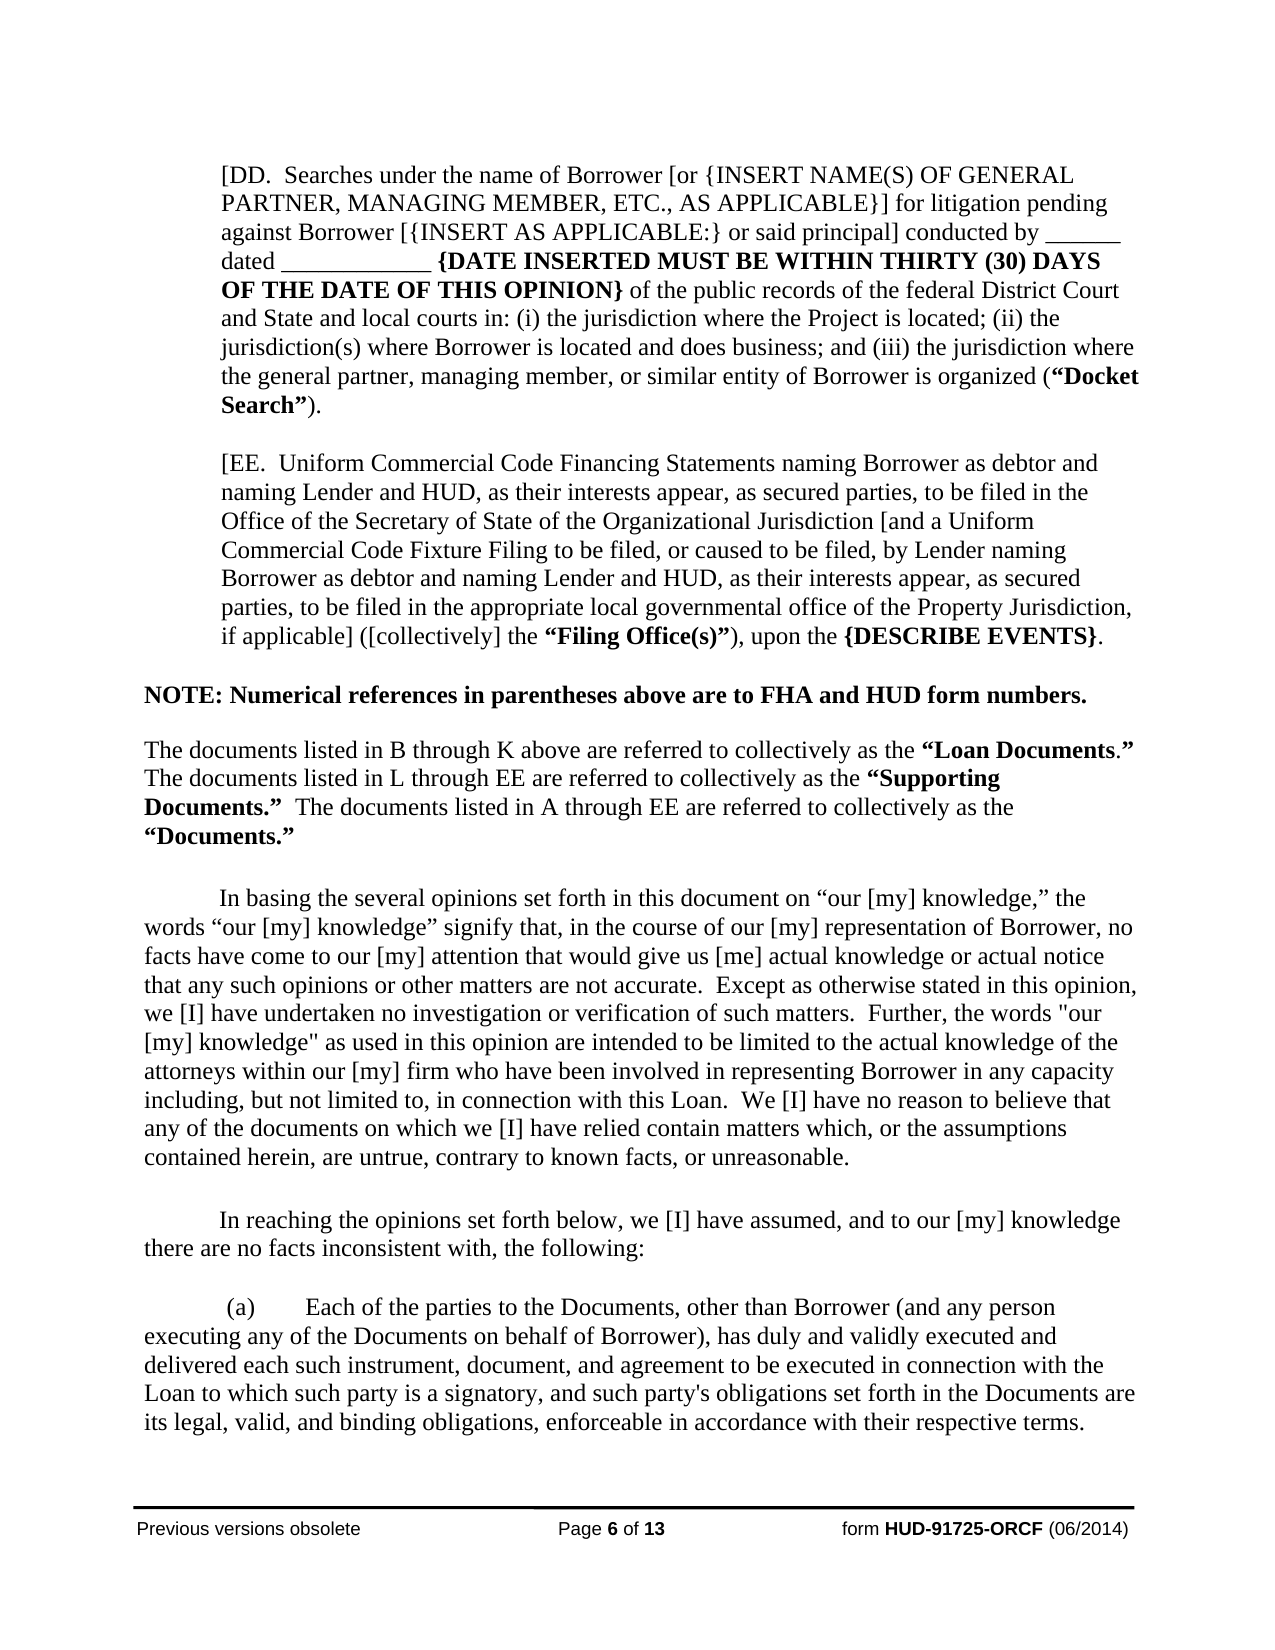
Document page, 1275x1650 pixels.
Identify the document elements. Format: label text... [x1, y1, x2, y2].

text In basing the several opinions set forth in this document on “our [my] knowledge,” the words “our [my] knowledge” signify that, in the course of our [my] representation of Borrower, no facts have come to our [my] attention that would give us [me] actual knowledge or actual notice that any such opinions or other matters are not accurate. Except as otherwise stated in this opinion, we [I] have undertaken no investigation or verification of such matters. Further, the words "our [my] knowledge" as used in this opinion are intended to be limited to the actual knowledge of the attorneys within our [my] firm who have been involved in representing Borrower in any capacity including, but not limited to, in connection with this Loan. We [I] have no reason to believe that any of the documents on which we [I] have relied contain matters which, or the assumptions contained herein, are untrue, contrary to known facts, or unreasonable. [144, 883, 1139, 1171]
text [DD. Searches under the name of Borrower [or {INSERT NAME(S) OF GENERAL PARTNER, MANAGING MEMBER, ETC., AS APPLICABLE}] for litigation pending against Borrower [{INSERT AS APPLICABLE:} or said principal] conducted by ______ dated ____________ {DATE INSERTED MUST BE WITHIN THIRTY (30) DAYS OF THE DATE OF THIS OPINION} of the public records of the federal District Court and State and local courts in: (i) the jurisdiction where the Project is located; (ii) the jurisdiction(s) where Borrower is located and does business; and (iii) the jurisdiction where the general partner, managing member, or similar entity of Borrower is organized (“Docket Search”). [221, 160, 1139, 418]
text In reaching the opinions set forth below, we [I] have assumed, and to our [my] knowledge there are no facts inconsistent with, the following: [144, 1205, 1139, 1262]
text The documents listed in B through K above are referred to collectively as the “Loan Documents.” The documents listed in L through EE are referred to collectively as the “Supporting Documents.” The documents listed in A through EE are referred to collectively as the “Documents.” [144, 735, 1139, 850]
text NOTE: Numerical references in parentheses above are to FHA and HUD form numbers. [144, 680, 1139, 708]
list Each of the parties to the Documents, other than Borrower (and any person executing any of the Documents on behalf of Borrower), has duly and validly executed and delivered each such instrument, document, and agreement to be executed in connection with the Loan to which such party is a signatory, and such party's obligations set forth in the Documents are its legal, valid, and binding obligations, enforceable in accordance with their respective terms. [144, 1292, 1139, 1436]
text [EE. Uniform Commercial Code Financing Statements naming Borrower as debtor and naming Lender and HUD, as their interests appear, as secured parties, to be filed in the Office of the Secretary of State of the Organizational Jurisdiction [and a Uniform Commercial Code Fixture Filing to be filed, or caused to be filed, by Lender naming Borrower as debtor and naming Lender and HUD, as their interests appear, as secured parties, to be filed in the appropriate local governmental office of the Property Jurisdiction, if applicable] ([collectively] the “Filing Office(s)”), upon the {DESCRIBE EVENTS}. [221, 448, 1139, 650]
